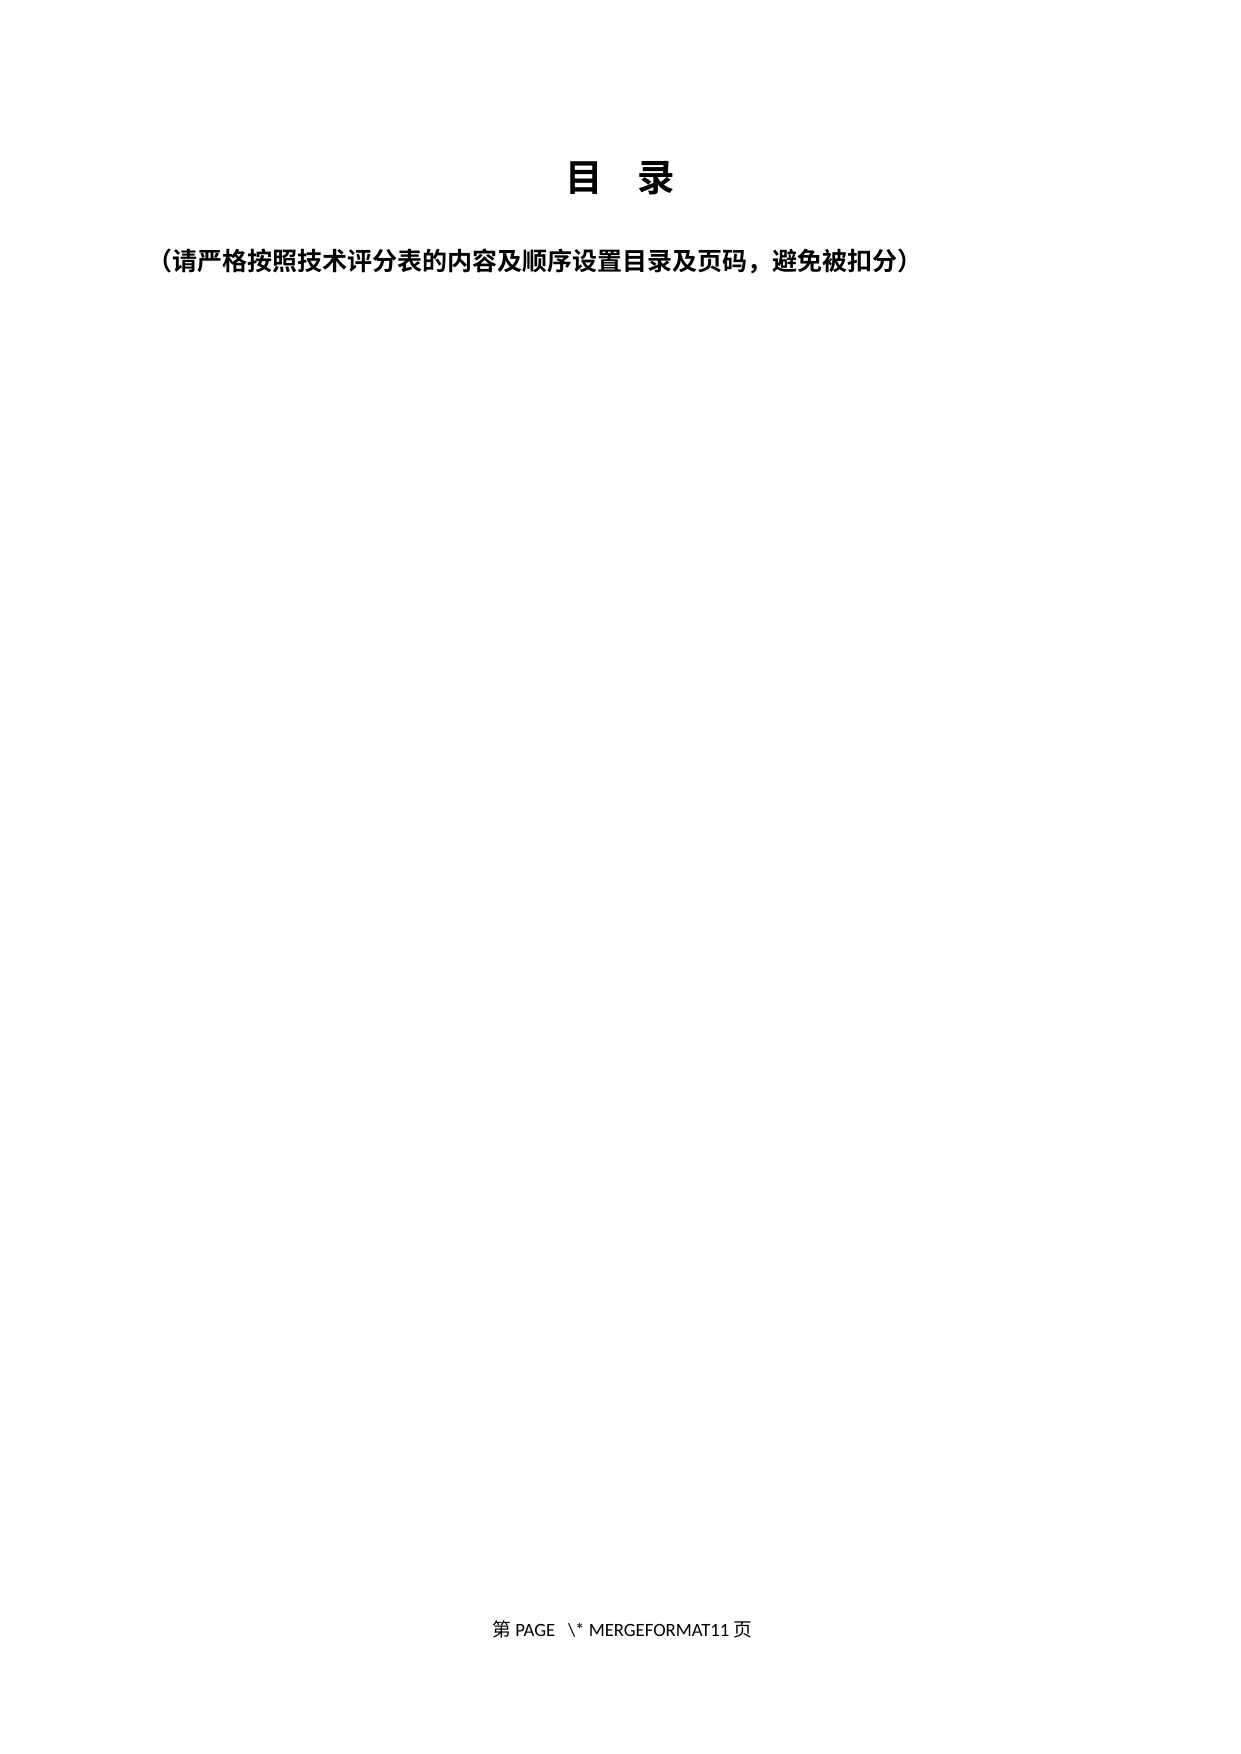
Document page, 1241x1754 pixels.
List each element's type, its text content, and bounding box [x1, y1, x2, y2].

text （请严格按照技术评分表的内容及顺序设置目录及页码，避免被扣分） [148, 242, 1092, 278]
text 目 录 [148, 148, 1092, 202]
